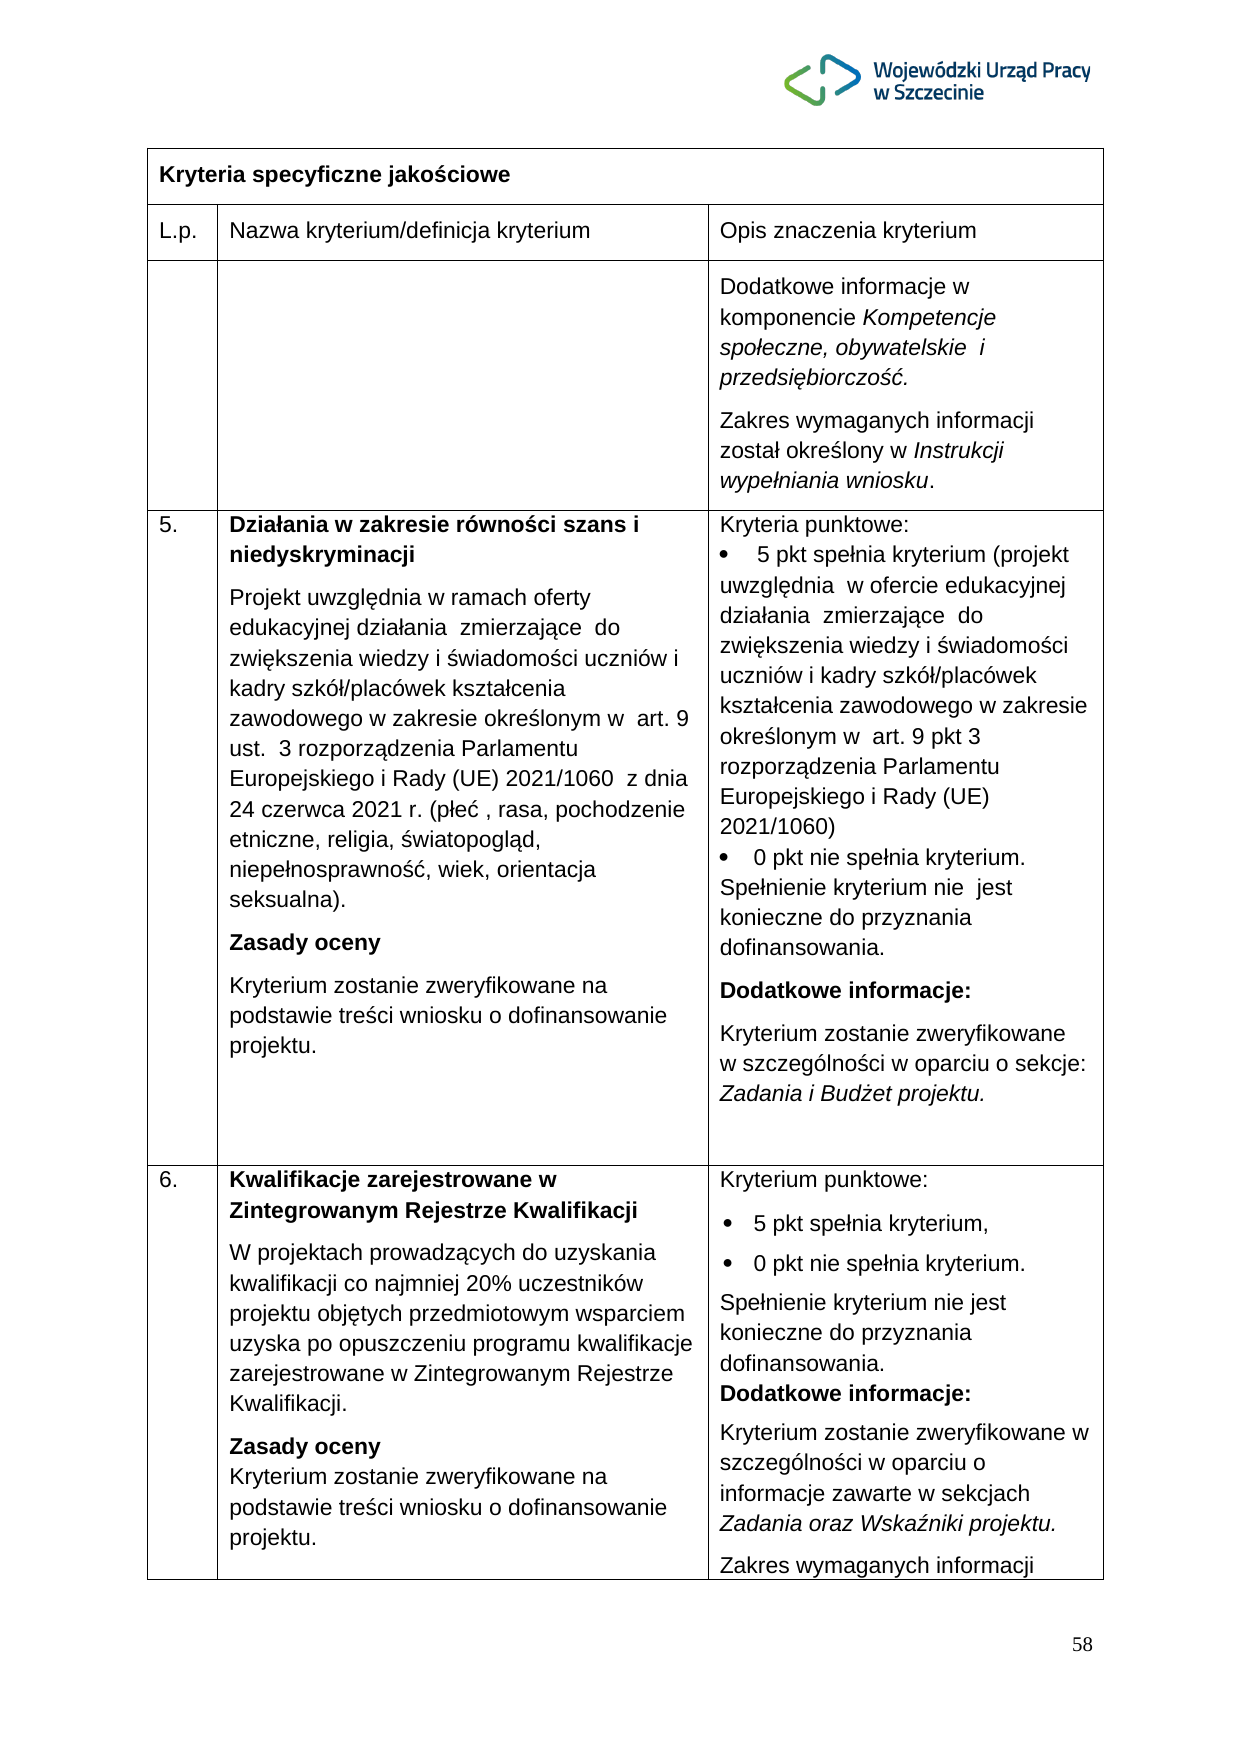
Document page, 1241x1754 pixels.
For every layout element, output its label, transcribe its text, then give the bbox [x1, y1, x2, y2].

table_cell [148, 261, 217, 510]
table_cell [709, 1166, 1103, 1579]
table_cell [148, 1166, 217, 1579]
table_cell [218, 261, 708, 510]
table_cell Kryteria punktowe: 5 pkt spełnia kryterium (projekt uwzględnia w ofercie edukacyjnej działania zmierzające do zwiększenia wiedzy i świadomości uczniów i kadry szkół/placówek kształcenia zawodowego w zakresie określonym w art. 9 pkt 3 rozporządzenia Parlamentu Europejskiego i Rady (UE) 2021/1060) 0 pkt nie spełnia kryterium. Spełnienie kryterium nie jest konieczne do przyznania dofinansowania. Dodatkowe informacje: Kryterium zostanie zweryfikowane w szczególności w oparciu o sekcje: Zadania i Budżet projektu. [709, 511, 1103, 1165]
table_cell Działania w zakresie równości szans i niedyskryminacji Projekt uwzględnia w ramach oferty edukacyjnej działania zmierzające do zwiększenia wiedzy i świadomości uczniów i kadry szkół/placówek kształcenia zawodowego w zakresie określonym w art. 9 ust. 3 rozporządzenia Parlamentu Europejskiego i Rady (UE) 2021/1060 z dnia 24 czerwca 2021 r. (płeć , rasa, pochodzenie etniczne, religia, światopogląd, niepełnosprawność, wiek, orientacja seksualna). Zasady oceny Kryterium zostanie zweryfikowane na podstawie treści wniosku o dofinansowanie projektu. [218, 511, 708, 1165]
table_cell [218, 1166, 708, 1579]
table_cell L.p. [148, 205, 217, 260]
picture [784, 54, 1091, 106]
table_header Kryteria specyficzne jakościowe [148, 149, 1103, 204]
table_cell [148, 511, 217, 1165]
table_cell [709, 261, 1103, 510]
table_cell Nazwa kryterium/definicja kryterium [218, 205, 708, 260]
table_cell Opis znaczenia kryterium [709, 205, 1103, 260]
